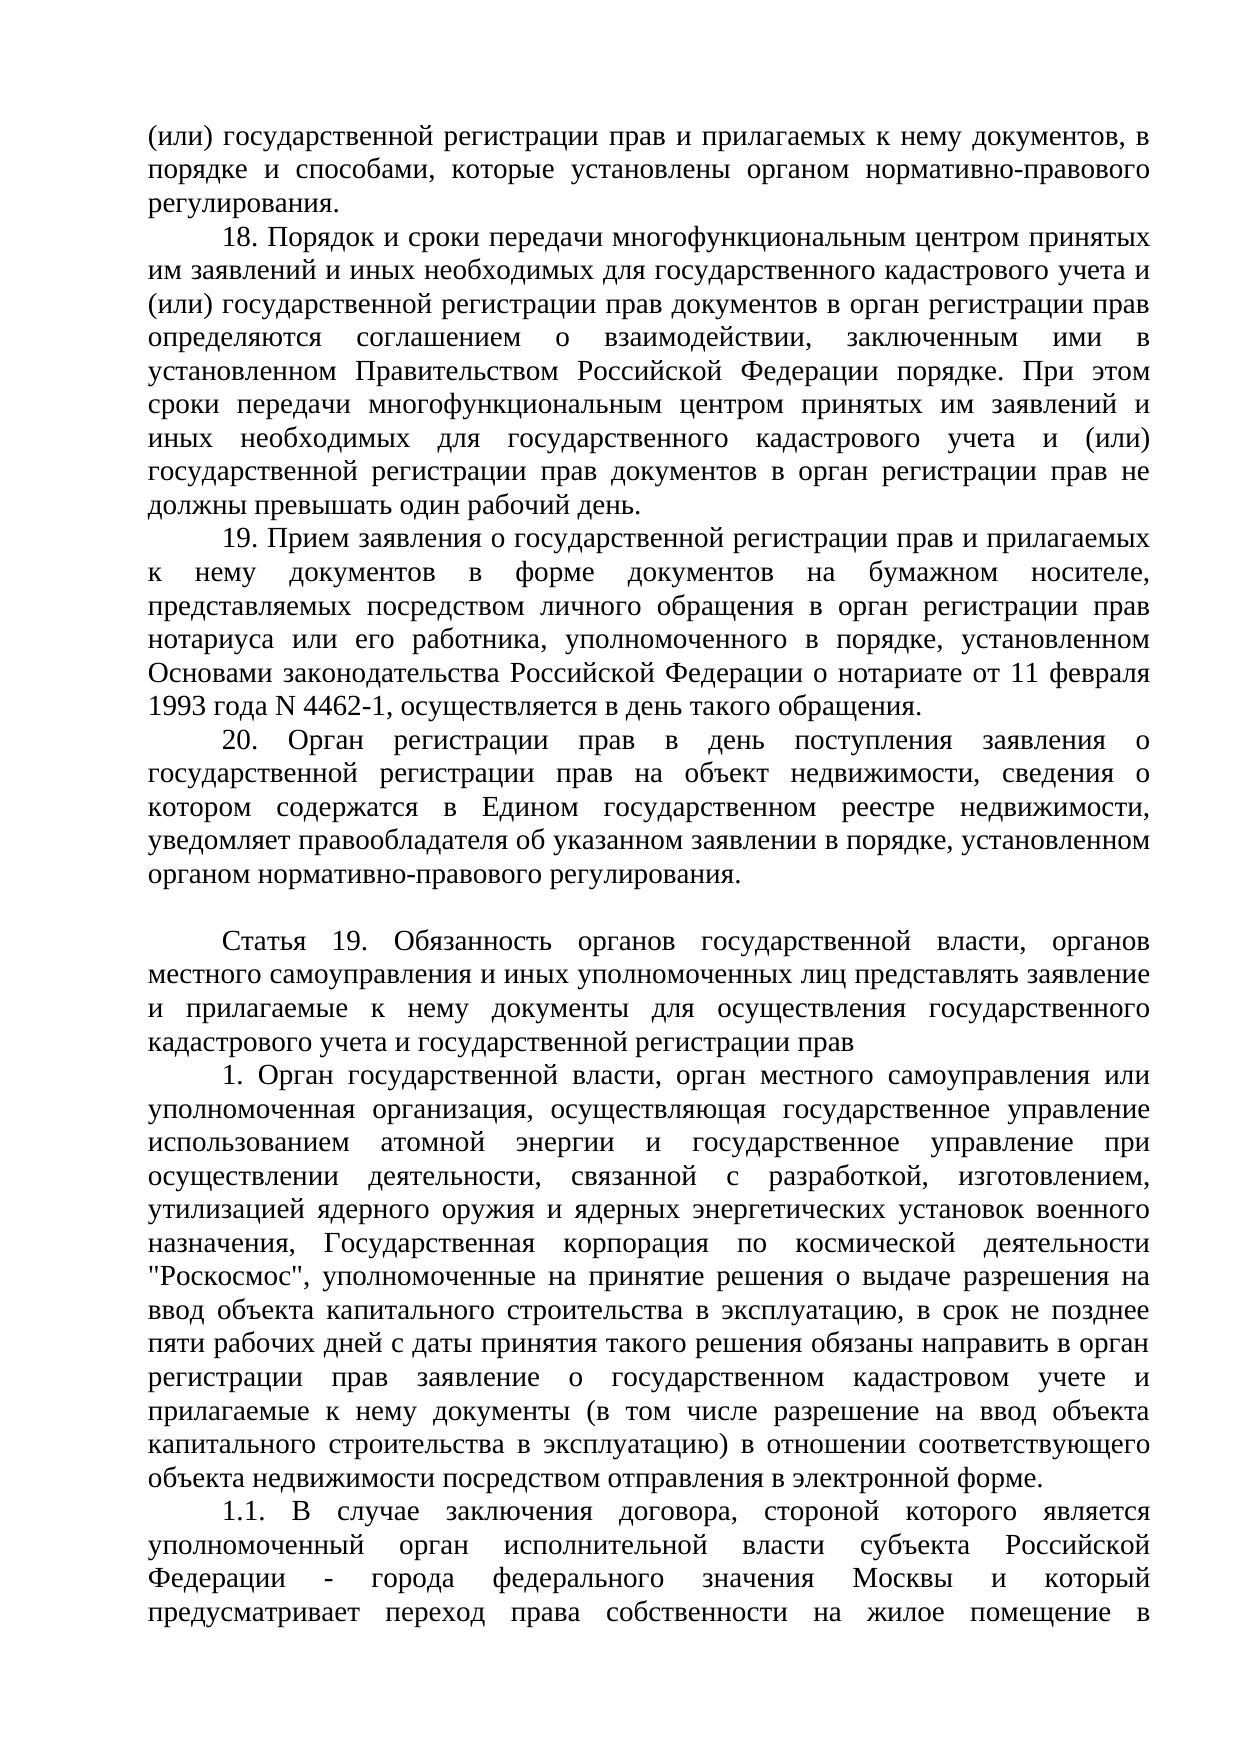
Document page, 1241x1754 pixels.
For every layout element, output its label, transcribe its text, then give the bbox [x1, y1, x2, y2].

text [148, 1493, 1151, 1627]
text 19. Прием заявления о государственной регистрации прав и прилагаемых к нему документов в форме документов на бумажном носителе, представляемых посредством личного обращения в орган регистрации прав нотариуса или его работника, уполномоченного в порядке, установленном Основами законодательства Российской Федерации о нотариате от 11 февраля 1993 года N 4462-1, осуществляется в день такого обращения. [148, 521, 1151, 722]
text 1. Орган государственной власти, орган местного самоуправления или уполномоченная организация, осуществляющая государственное управление использованием атомной энергии и государственное управление при осуществлении деятельности, связанной с разработкой, изготовлением, утилизацией ядерного оружия и ядерных энергетических установок военного назначения, Государственная корпорация по космической деятельности "Роскосмос", уполномоченные на принятие решения о выдаче разрешения на ввод объекта капитального строительства в эксплуатацию, в срок не позднее пяти рабочих дней с даты принятия такого решения обязаны направить в орган регистрации прав заявление о государственном кадастровом учете и прилагаемые к нему документы (в том числе разрешение на ввод объекта капитального строительства в эксплуатацию) в отношении соответствующего объекта недвижимости посредством отправления в электронной форме. [148, 1057, 1151, 1493]
text 20. Орган регистрации прав в день поступления заявления о государственной регистрации прав на объект недвижимости, сведения о котором содержатся в Едином государственном реестре недвижимости, уведомляет правообладателя об указанном заявлении в порядке, установленном органом нормативно-правового регулирования. [148, 722, 1151, 889]
text 18. Порядок и сроки передачи многофункциональным центром принятых им заявлений и иных необходимых для государственного кадастрового учета и (или) государственной регистрации прав документов в орган регистрации прав определяются соглашением о взаимодействии, заключенным ими в установленном Правительством Российской Федерации порядке. При этом сроки передачи многофункциональным центром принятых им заявлений и иных необходимых для государственного кадастрового учета и (или) государственной регистрации прав документов в орган регистрации прав не должны превышать один рабочий день. [148, 219, 1151, 521]
text Статья 19. Обязанность органов государственной власти, органов местного самоуправления и иных уполномоченных лиц представлять заявление и прилагаемые к нему документы для осуществления государственного кадастрового учета и государственной регистрации прав [148, 923, 1151, 1057]
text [148, 118, 1151, 219]
